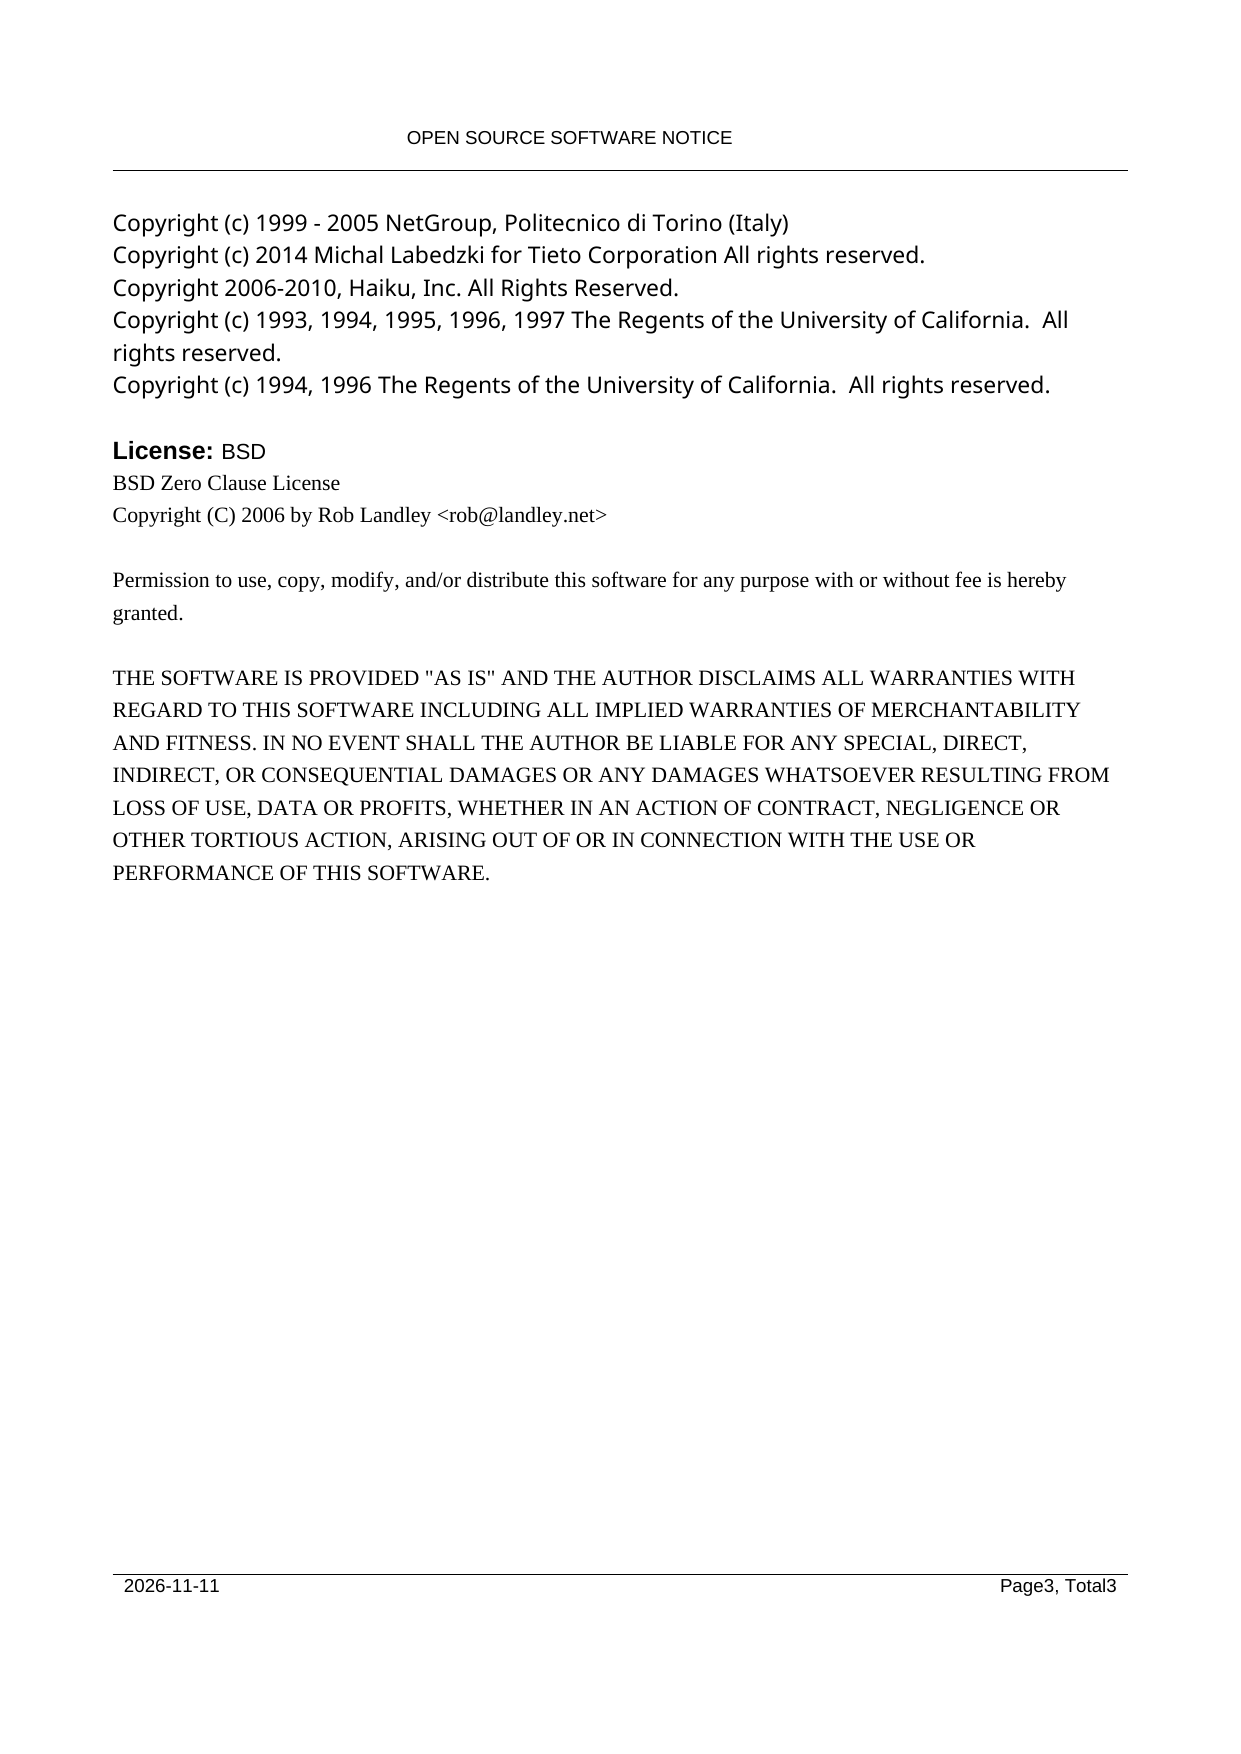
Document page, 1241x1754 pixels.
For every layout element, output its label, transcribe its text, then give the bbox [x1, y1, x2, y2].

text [112, 206, 1128, 434]
text BSD Zero Clause License Copyright (C) 2006 by Rob Landley <rob@landley.net> Permission to use, copy, modify, and/or distribute this software for any purpose with or without fee is hereby granted. THE SOFTWARE IS PROVIDED "AS IS" AND THE AUTHOR DISCLAIMS ALL WARRANTIES WITH REGARD TO THIS SOFTWARE INCLUDING ALL IMPLIED WARRANTIES OF MERCHANTABILITY AND FITNESS. IN NO EVENT SHALL THE AUTHOR BE LIABLE FOR ANY SPECIAL, DIRECT, INDIRECT, OR CONSEQUENTIAL DAMAGES OR ANY DAMAGES WHATSOEVER RESULTING FROM LOSS OF USE, DATA OR PROFITS, WHETHER IN AN ACTION OF CONTRACT, NEGLIGENCE OR OTHER TORTIOUS ACTION, ARISING OUT OF OR IN CONNECTION WITH THE USE OR PERFORMANCE OF THIS SOFTWARE. [112, 466, 1128, 921]
text License: BSD [112, 434, 1128, 466]
